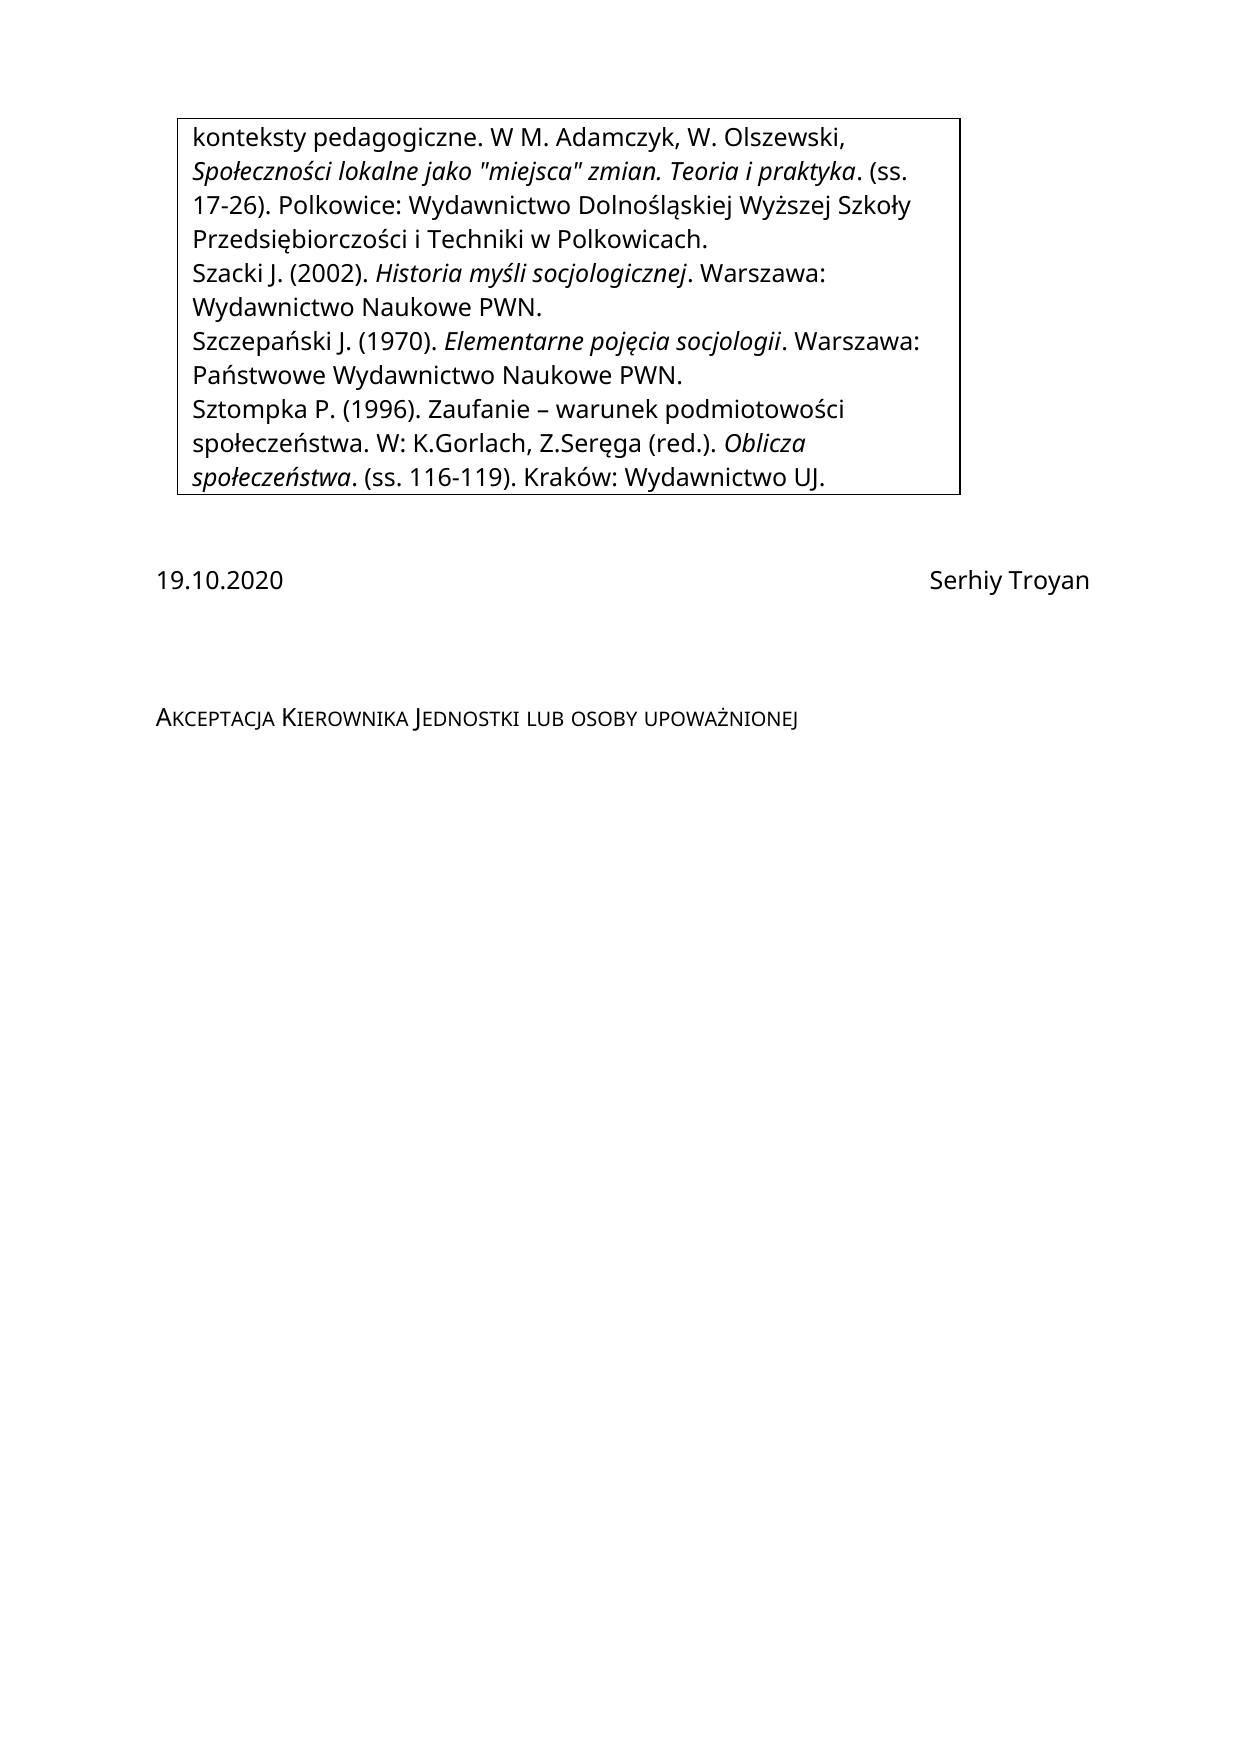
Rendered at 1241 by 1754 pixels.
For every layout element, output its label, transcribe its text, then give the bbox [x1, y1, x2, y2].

text Akceptacja Kierownika Jednostki lub osoby upoważnionej [156, 699, 1122, 733]
text 19.10.2020 Serhiy Troyan [156, 563, 1122, 597]
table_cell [178, 119, 959, 494]
